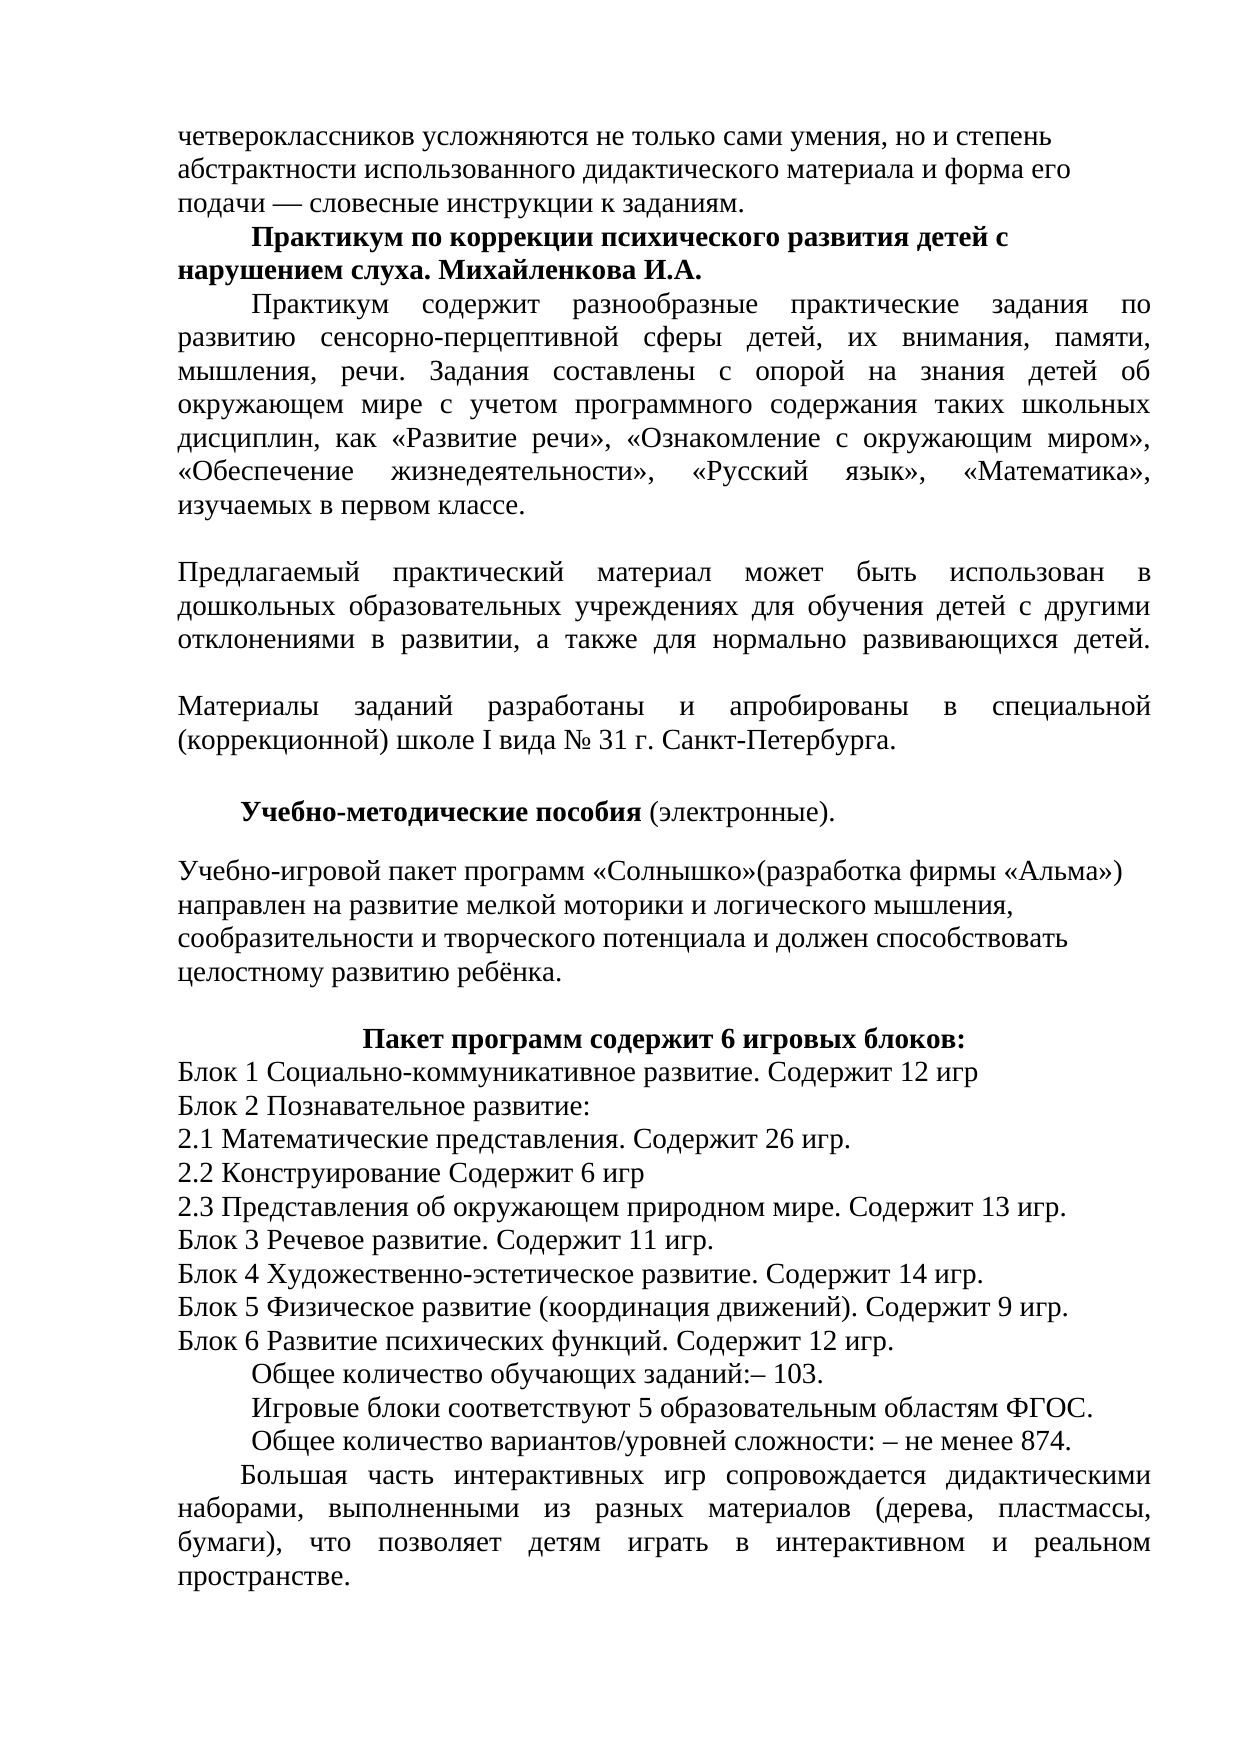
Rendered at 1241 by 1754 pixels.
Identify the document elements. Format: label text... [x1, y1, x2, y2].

text Общее количество вариантов/уровней сложности: – не менее 874. [177, 1423, 1152, 1457]
text Предлагаемый практический материал может быть использован в дошкольных образовательных учреждениях для обучения детей с другими отклонениями в развитии, а также для нормально развивающихся детей. Материалы заданий разработаны и апробированы в специальной (коррекционной) школе I вида № 31 г. Санкт-Петербурга. [177, 521, 1152, 755]
text Практикум содержит разнообразные практические задания по развитию сенсорно-перцептивной сферы детей, их внимания, памяти, мышления, речи. Задания составлены с опорой на знания детей об окружающем мире с учетом программного содержания таких школьных дисциплин, как «Развитие речи», «Ознакомление с окружающим миром», «Обеспечение жизнедеятельности», «Русский язык», «Математика», изучаемых в первом классе. [177, 286, 1152, 521]
text Большая часть интерактивных игр сопровождается дидактическими наборами, выполненными из разных материалов (дерева, пластмассы, бумаги), что позволяет детям играть в интерактивном и реальном пространстве. [177, 1457, 1152, 1591]
text Блок 2 Познавательное развитие: [177, 1088, 1152, 1122]
text Блок 6 Развитие психических функций. Содержит 12 игр. [177, 1323, 1152, 1356]
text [177, 118, 1152, 219]
text Блок 5 Физическое развитие (координация движений). Содержит 9 игр. [177, 1289, 1152, 1323]
text 2.2 Конструирование Содержит 6 игр [177, 1155, 1152, 1189]
text Блок 4 Художественно-эстетическое развитие. Содержит 14 игр. [177, 1256, 1152, 1289]
text Практикум по коррекции психического развития детей с нарушением слуха. Михайленкова И.А. [177, 219, 1152, 286]
text Игровые блоки соответствуют 5 образовательным областям ФГОС. [177, 1390, 1152, 1423]
text Блок 1 Социально-коммуникативное развитие. Содержит 12 игр [177, 1054, 1152, 1088]
text 2.1 Математические представления. Содержит 26 игр. [177, 1122, 1152, 1155]
text Учебно-методические пособия (электронные). [240, 794, 1152, 827]
text Учебно-игровой пакет программ «Солнышко»(разработка фирмы «Альма») направлен на развитие мелкой моторики и логического мышления, сообразительности и творческого потенциала и должен способствовать целостному развитию ребёнка. [177, 853, 1152, 987]
text 2.3 Представления об окружающем природном мире. Содержит 13 игр. [177, 1189, 1152, 1222]
text Общее количество обучающих заданий:– 103. [177, 1356, 1152, 1390]
text Пакет программ содержит 6 игровых блоков: [177, 1021, 1152, 1054]
text Блок 3 Речевое развитие. Содержит 11 игр. [177, 1222, 1152, 1256]
